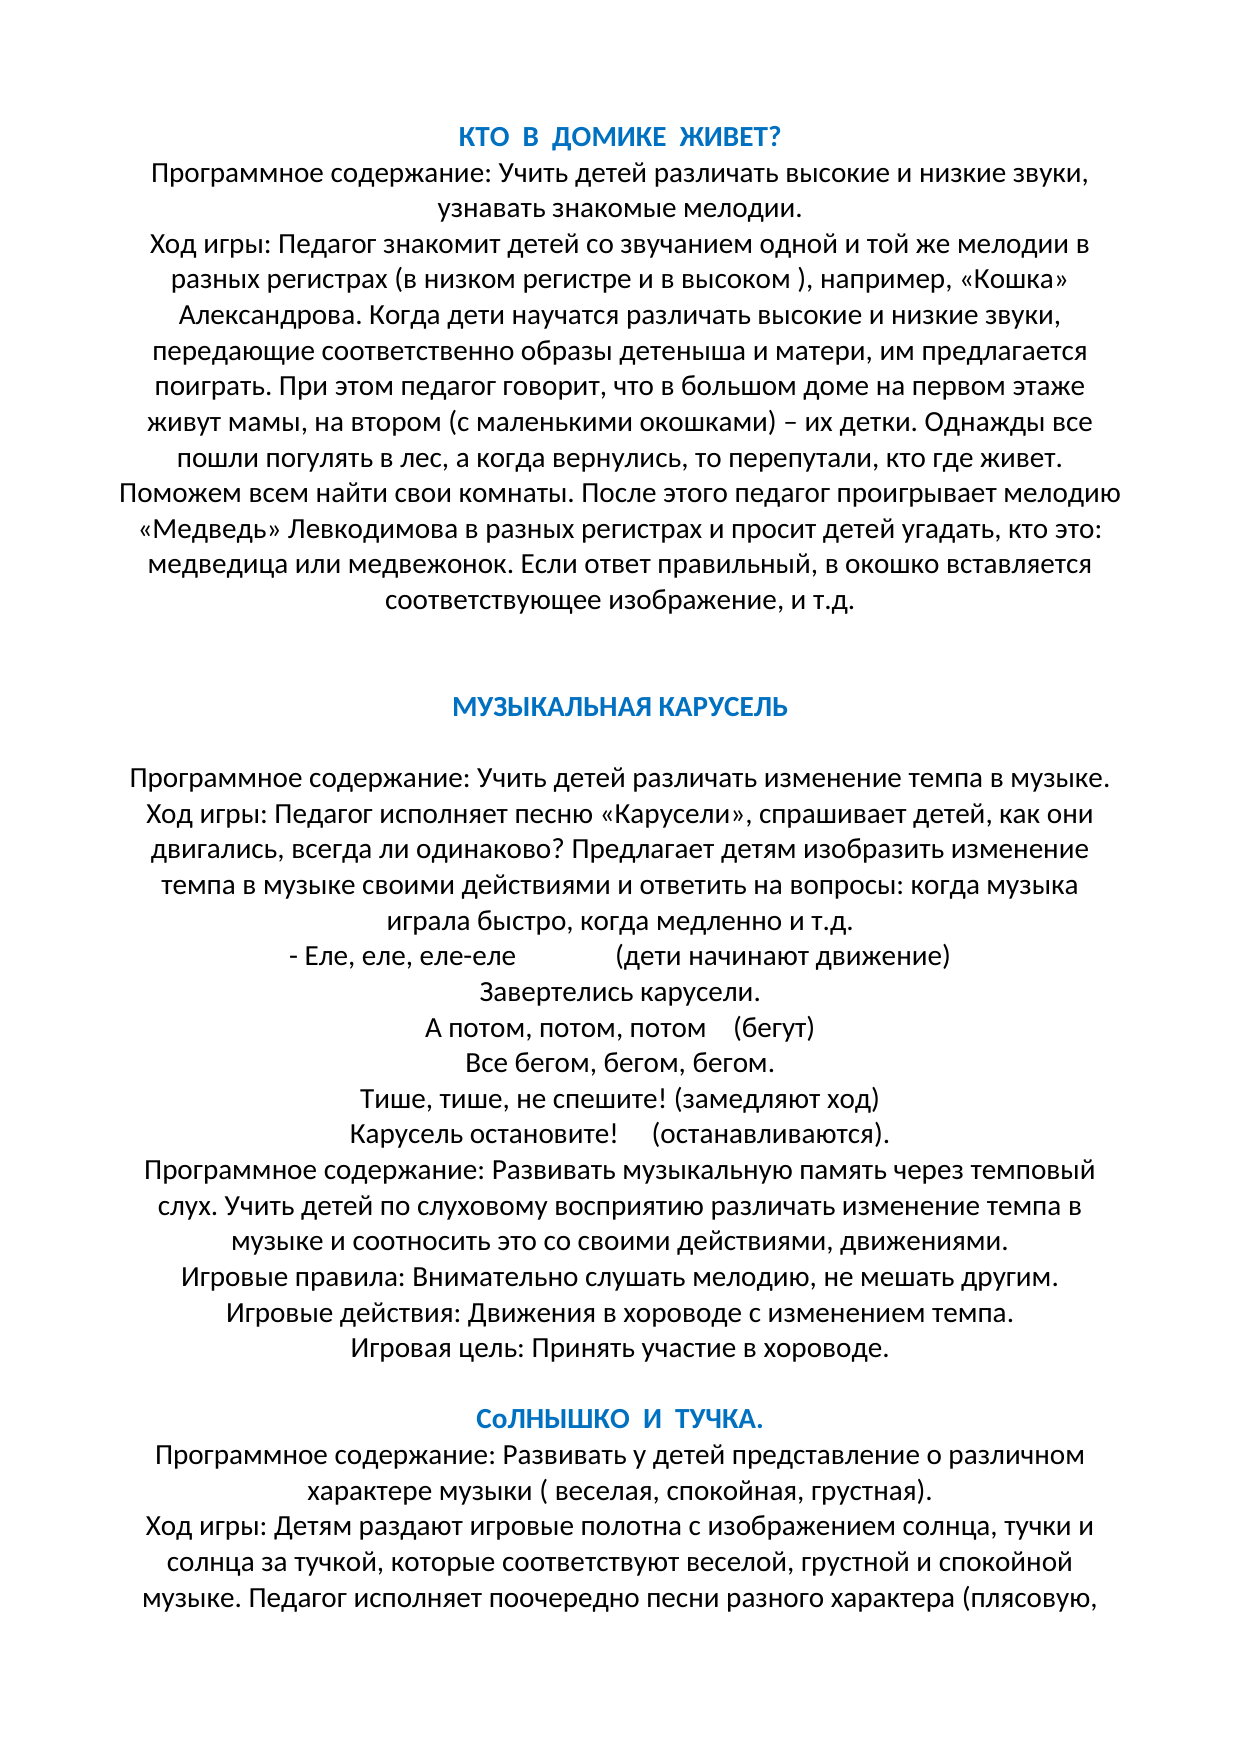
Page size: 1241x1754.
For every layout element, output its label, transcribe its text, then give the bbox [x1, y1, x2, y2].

text - Еле, еле, еле-еле (дети начинают движение) [118, 937, 1122, 973]
text Ход игры: Педагог исполняет песню «Карусели», спрашивает детей, как они двигались, всегда ли одинаково? Предлагает детям изобразить изменение темпа в музыке своими действиями и ответить на вопросы: когда музыка играла быстро, когда медленно и т.д. [118, 795, 1122, 937]
text Все бегом, бегом, бегом. [118, 1044, 1122, 1080]
text Ход игры: Педагог знакомит детей со звучанием одной и той же мелодии в разных регистрах (в низком регистре и в высоком ), например, «Кошка» Александрова. Когда дети научатся различать высокие и низкие звуки, передающие соответственно образы детеныша и матери, им предлагается поиграть. При этом педагог говорит, что в большом доме на первом этаже живут мамы, на втором (с маленькими окошками) – их детки. Однажды все пошли погулять в лес, а когда вернулись, то перепутали, кто где живет. Поможем всем найти свои комнаты. После этого педагог проигрывает мелодию «Медведь» Левкодимова в разных регистрах и просит детей угадать, кто это: медведица или медвежонок. Если ответ правильный, в окошко вставляется соответствующее изображение, и т.д. [118, 225, 1122, 617]
text Игровые правила: Внимательно слушать мелодию, не мешать другим. [118, 1258, 1122, 1294]
text Завертелись карусели. [118, 973, 1122, 1009]
text Программное содержание: Учить детей различать высокие и низкие звуки, узнавать знакомые мелодии. [118, 154, 1122, 225]
text Программное содержание: Развивать у детей представление о различном характере музыки ( веселая, спокойная, грустная). [118, 1436, 1122, 1507]
text Программное содержание: Учить детей различать изменение темпа в музыке. [118, 759, 1122, 795]
text Программное содержание: Развивать музыкальную память через темповый слух. Учить детей по слуховому восприятию различать изменение темпа в музыке и соотносить это со своими действиями, движениями. [118, 1151, 1122, 1258]
text МУЗЫКАЛЬНАЯ КАРУСЕЛЬ [118, 688, 1122, 724]
text Игровые действия: Движения в хороводе с изменением темпа. [118, 1294, 1122, 1329]
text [118, 1507, 1122, 1614]
text Карусель остановите! (останавливаются). [118, 1116, 1122, 1151]
text Игровая цель: Принять участие в хороводе. [118, 1329, 1122, 1365]
text КТО В ДОМИКЕ ЖИВЕТ? [118, 118, 1122, 154]
text Тише, тише, не спешите! (замедляют ход) [118, 1080, 1122, 1116]
text СоЛНЫШКО И ТУЧКА. [118, 1401, 1122, 1436]
text А потом, потом, потом (бегут) [118, 1009, 1122, 1044]
